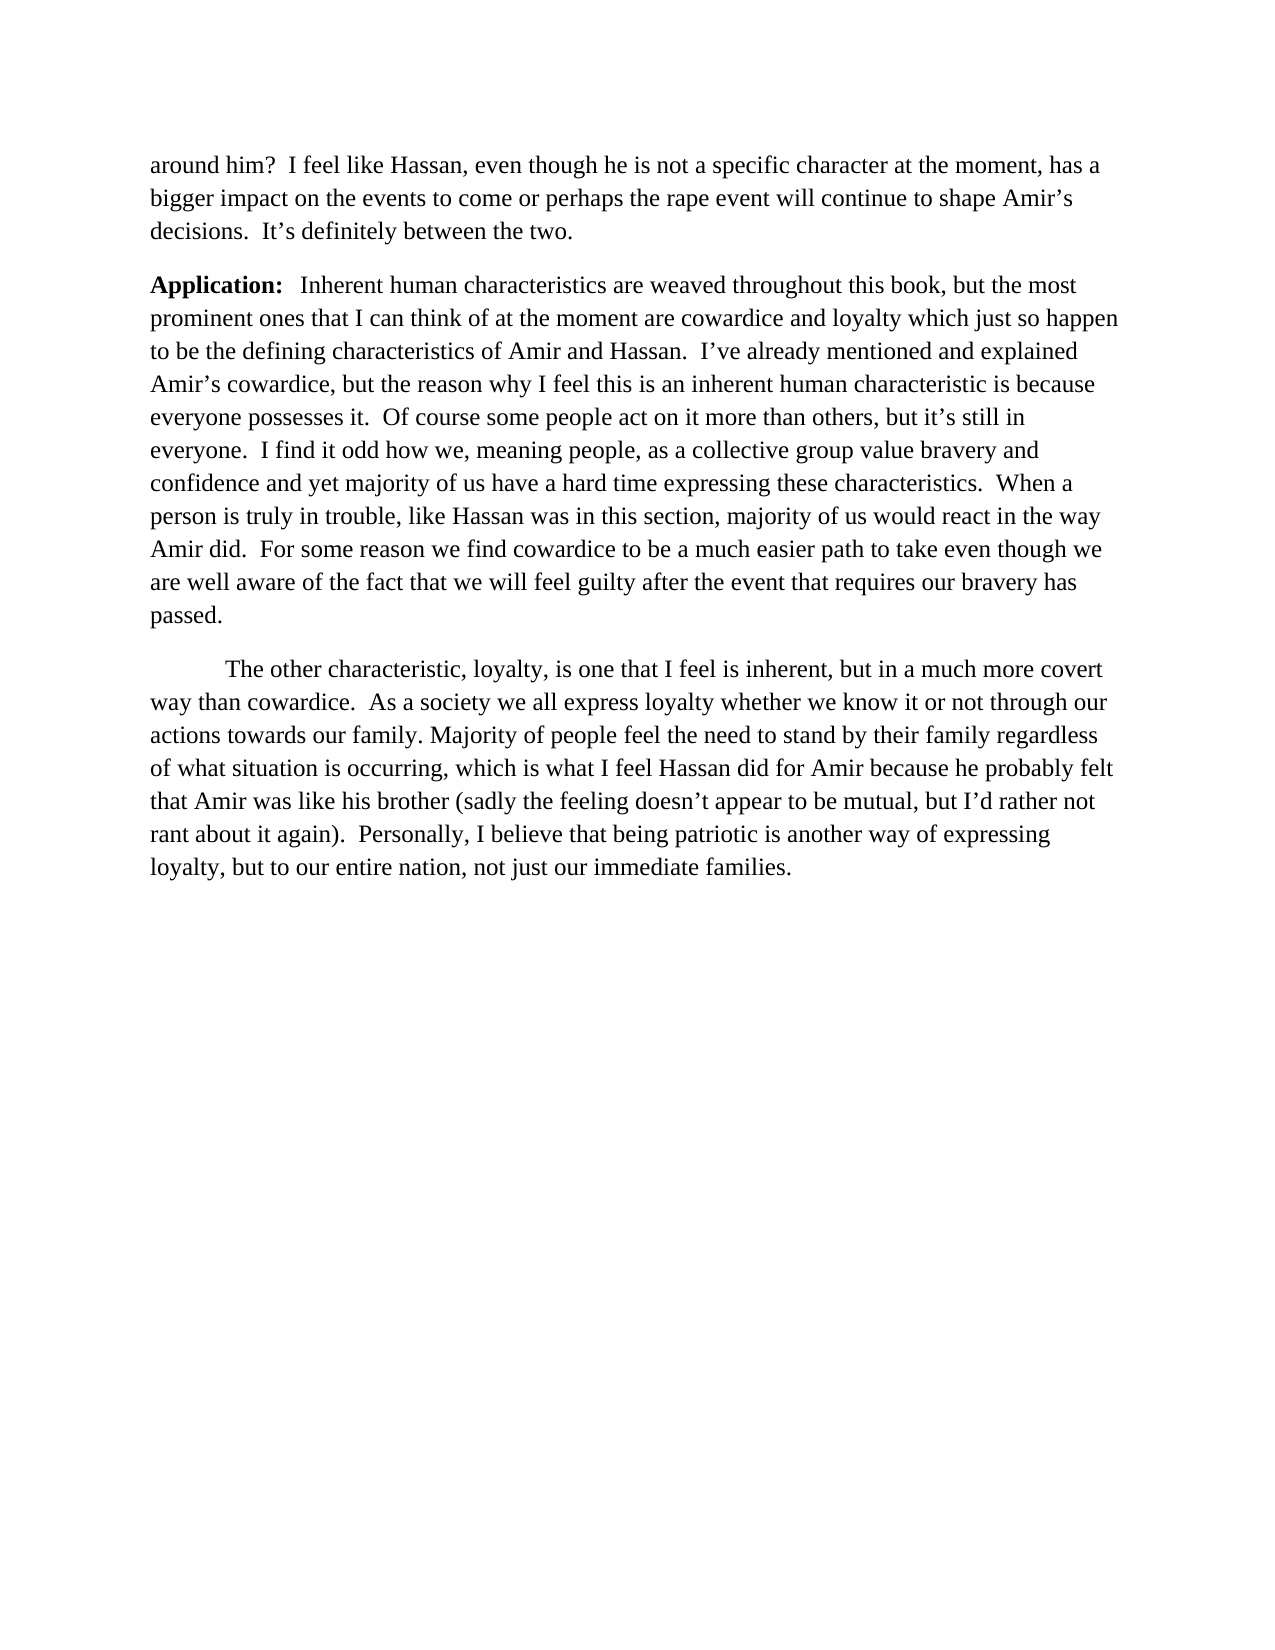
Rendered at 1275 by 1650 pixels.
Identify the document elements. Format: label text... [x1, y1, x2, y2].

text Application: Inherent human characteristics are weaved throughout this book, but the most prominent ones that I can think of at the moment are cowardice and loyalty which just so happen to be the defining characteristics of Amir and Hassan. I’ve already mentioned and explained Amir’s cowardice, but the reason why I feel this is an inherent human characteristic is because everyone possesses it. Of course some people act on it more than others, but it’s still in everyone. I find it odd how we, meaning people, as a collective group value bravery and confidence and yet majority of us have a hard time expressing these characteristics. When a person is truly in trouble, like Hassan was in this section, majority of us would react in the way Amir did. For some reason we find cowardice to be a much easier path to take even though we are well aware of the fact that we will feel guilty after the event that requires our bravery has passed. [150, 270, 1125, 629]
text The other characteristic, loyalty, is one that I feel is inherent, but in a much more covert way than cowardice. As a society we all express loyalty whether we know it or not through our actions towards our family. Majority of people feel the need to stand by their family regardless of what situation is occurring, which is what I feel Hassan did for Amir because he probably felt that Amir was like his brother (sadly the feeling doesn’t appear to be mutual, but I’d rather not rant about it again). Personally, I believe that being patriotic is another way of expressing loyalty, but to our entire nation, not just our immediate families. [150, 654, 1125, 881]
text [150, 150, 1125, 245]
